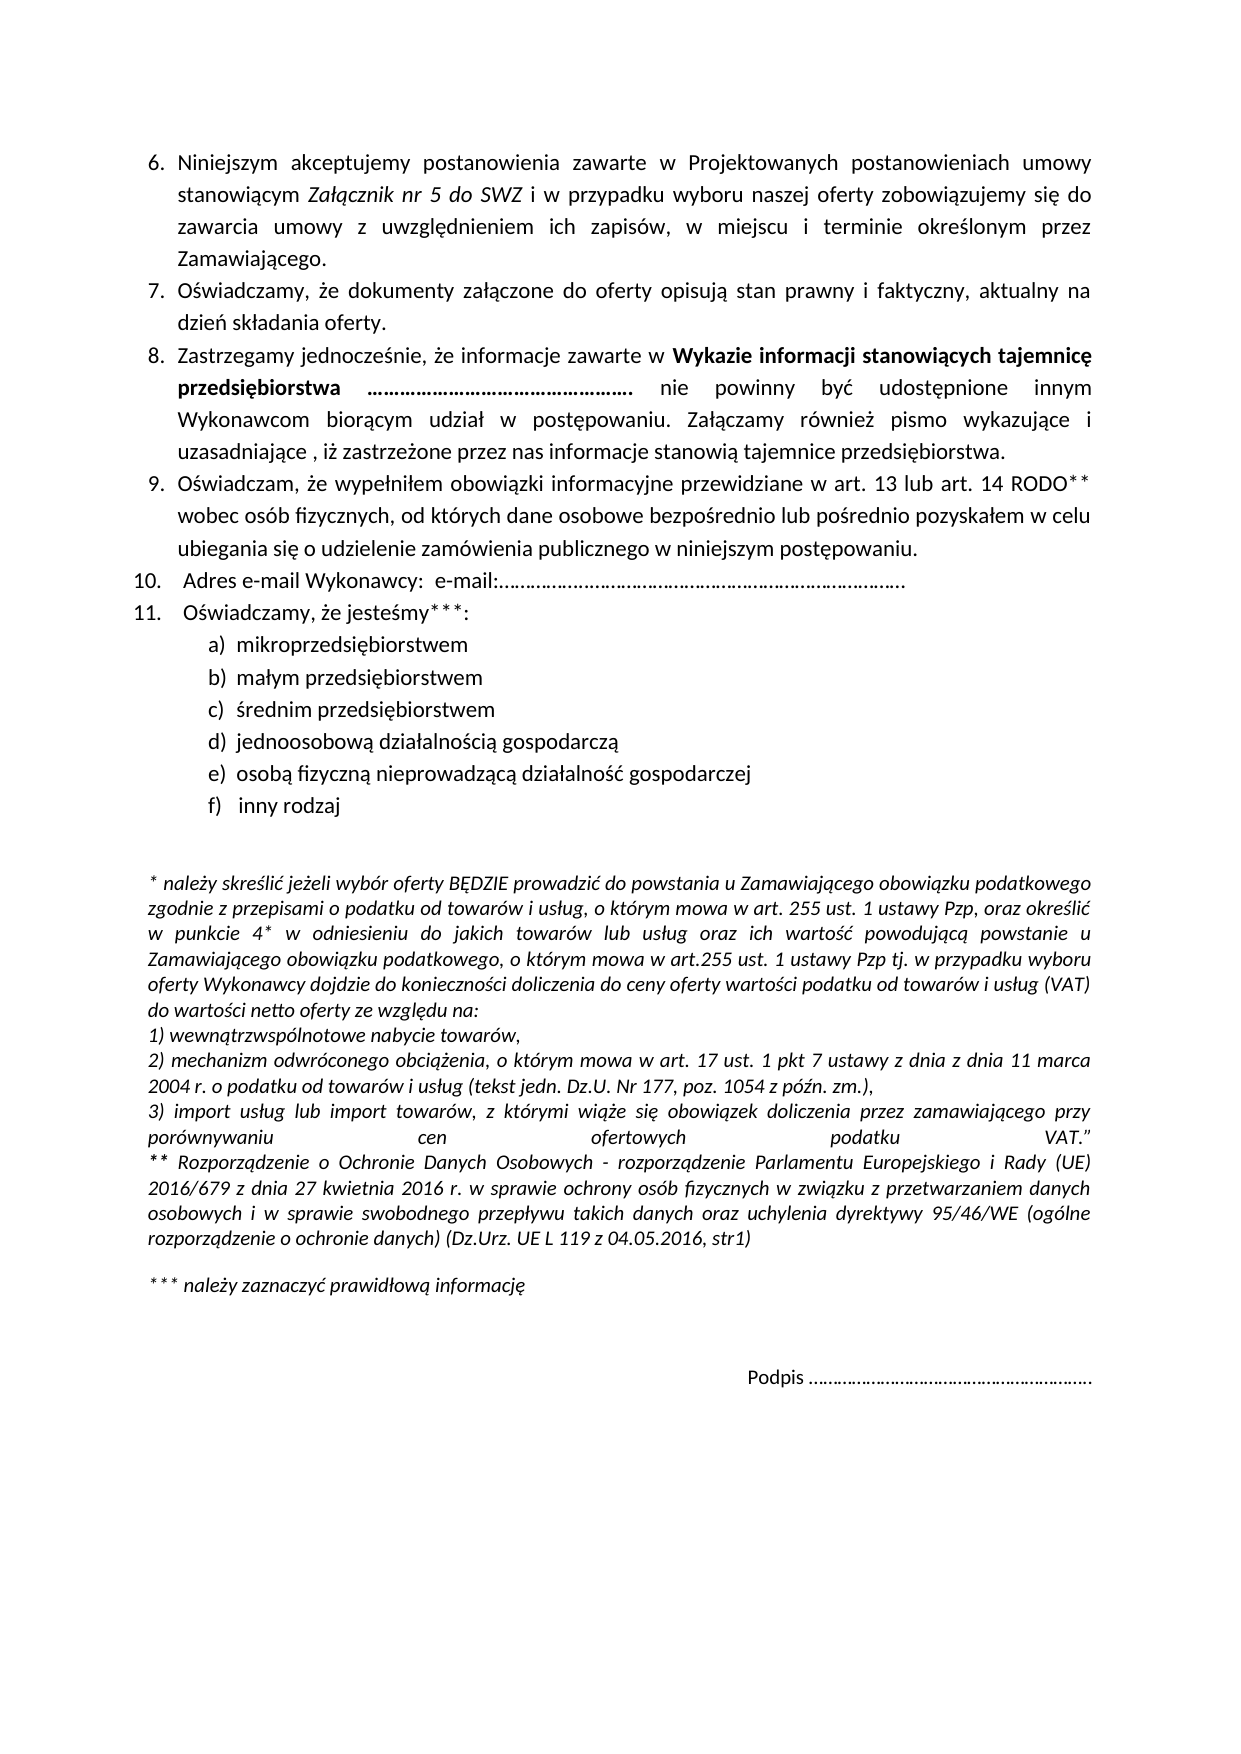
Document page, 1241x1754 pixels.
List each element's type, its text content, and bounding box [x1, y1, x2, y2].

list średnim przedsiębiorstwem [208, 695, 1093, 723]
list 1) wewnątrzwspólnotowe nabycie towarów, [148, 1022, 1093, 1048]
list Oświadczamy, że jesteśmy***: [133, 598, 1093, 626]
list 2) mechanizm odwróconego obciążenia, o którym mowa w art. 17 ust. 1 pkt 7 ustawy z dnia z dnia 11 marca 2004 r. o podatku od towarów i usług (tekst jedn. Dz.U. Nr 177, poz. 1054 z późn. zm.), [148, 1048, 1093, 1098]
list jednoosobową działalnością gospodarczą [208, 727, 1093, 755]
list Oświadczamy, że dokumenty załączone do oferty opisują stan prawny i faktyczny, aktualny na dzień składania oferty. [148, 276, 1093, 337]
list * należy skreślić jeżeli wybór oferty BĘDZIE prowadzić do powstania u Zamawiającego obowiązku podatkowego zgodnie z przepisami o podatku od towarów i usług, o którym mowa w art. 255 ust. 1 ustawy Pzp, oraz określić w punkcie 4* w odniesieniu do jakich towarów lub usług oraz ich wartość powodującą powstanie u Zamawiającego obowiązku podatkowego, o którym mowa w art.255 ust. 1 ustawy Pzp tj. w przypadku wyboru oferty Wykonawcy dojdzie do konieczności doliczenia do ceny oferty wartości podatku od towarów i usług (VAT) do wartości netto oferty ze względu na: [148, 870, 1093, 1022]
list Adres e-mail Wykonawcy: e-mail:……………..…………………………………………………… [133, 566, 1093, 594]
list Zastrzegamy jednocześnie, że informacje zawarte w Wykazie informacji stanowiących tajemnicę przedsiębiorstwa …………………………………………. nie powinny być udostępnione innym Wykonawcom biorącym udział w postępowaniu. Załączamy również pismo wykazujące i uzasadniające , iż zastrzeżone przez nas informacje stanowią tajemnice przedsiębiorstwa. [148, 341, 1093, 465]
list Oświadczam, że wypełniłem obowiązki informacyjne przewidziane w art. 13 lub art. 14 RODO** wobec osób fizycznych, od których dane osobowe bezpośrednio lub pośrednio pozyskałem w celu ubiegania się o udzielenie zamówienia publicznego w niniejszym postępowaniu. [148, 469, 1093, 562]
list Niniejszym akceptujemy postanowienia zawarte w Projektowanych postanowieniach umowy stanowiącym Załącznik nr 5 do SWZ i w przypadku wyboru naszej oferty zobowiązujemy się do zawarcia umowy z uwzględnieniem ich zapisów, w miejscu i terminie określonym przez Zamawiającego. [148, 148, 1093, 272]
list małym przedsiębiorstwem [208, 663, 1093, 691]
text Podpis ………………………………………………….. [148, 1364, 1093, 1390]
list inny rodzaj [208, 791, 1093, 819]
list 3) import usług lub import towarów, z którymi wiąże się obowiązek doliczenia przez zamawiającego przy porównywaniu cen ofertowych podatku VAT.” ** Rozporządzenie o Ochronie Danych Osobowych - rozporządzenie Parlamentu Europejskiego i Rady (UE) 2016/679 z dnia 27 kwietnia 2016 r. w sprawie ochrony osób fizycznych w związku z przetwarzaniem danych osobowych i w sprawie swobodnego przepływu takich danych oraz uchylenia dyrektywy 95/46/WE (ogólne rozporządzenie o ochronie danych) (Dz.Urz. UE L 119 z 04.05.2016, str1) [148, 1098, 1093, 1251]
text *** należy zaznaczyć prawidłową informację [148, 1272, 1093, 1297]
list osobą fizyczną nieprowadzącą działalność gospodarczej [208, 759, 1093, 787]
list mikroprzedsiębiorstwem [208, 630, 1093, 658]
